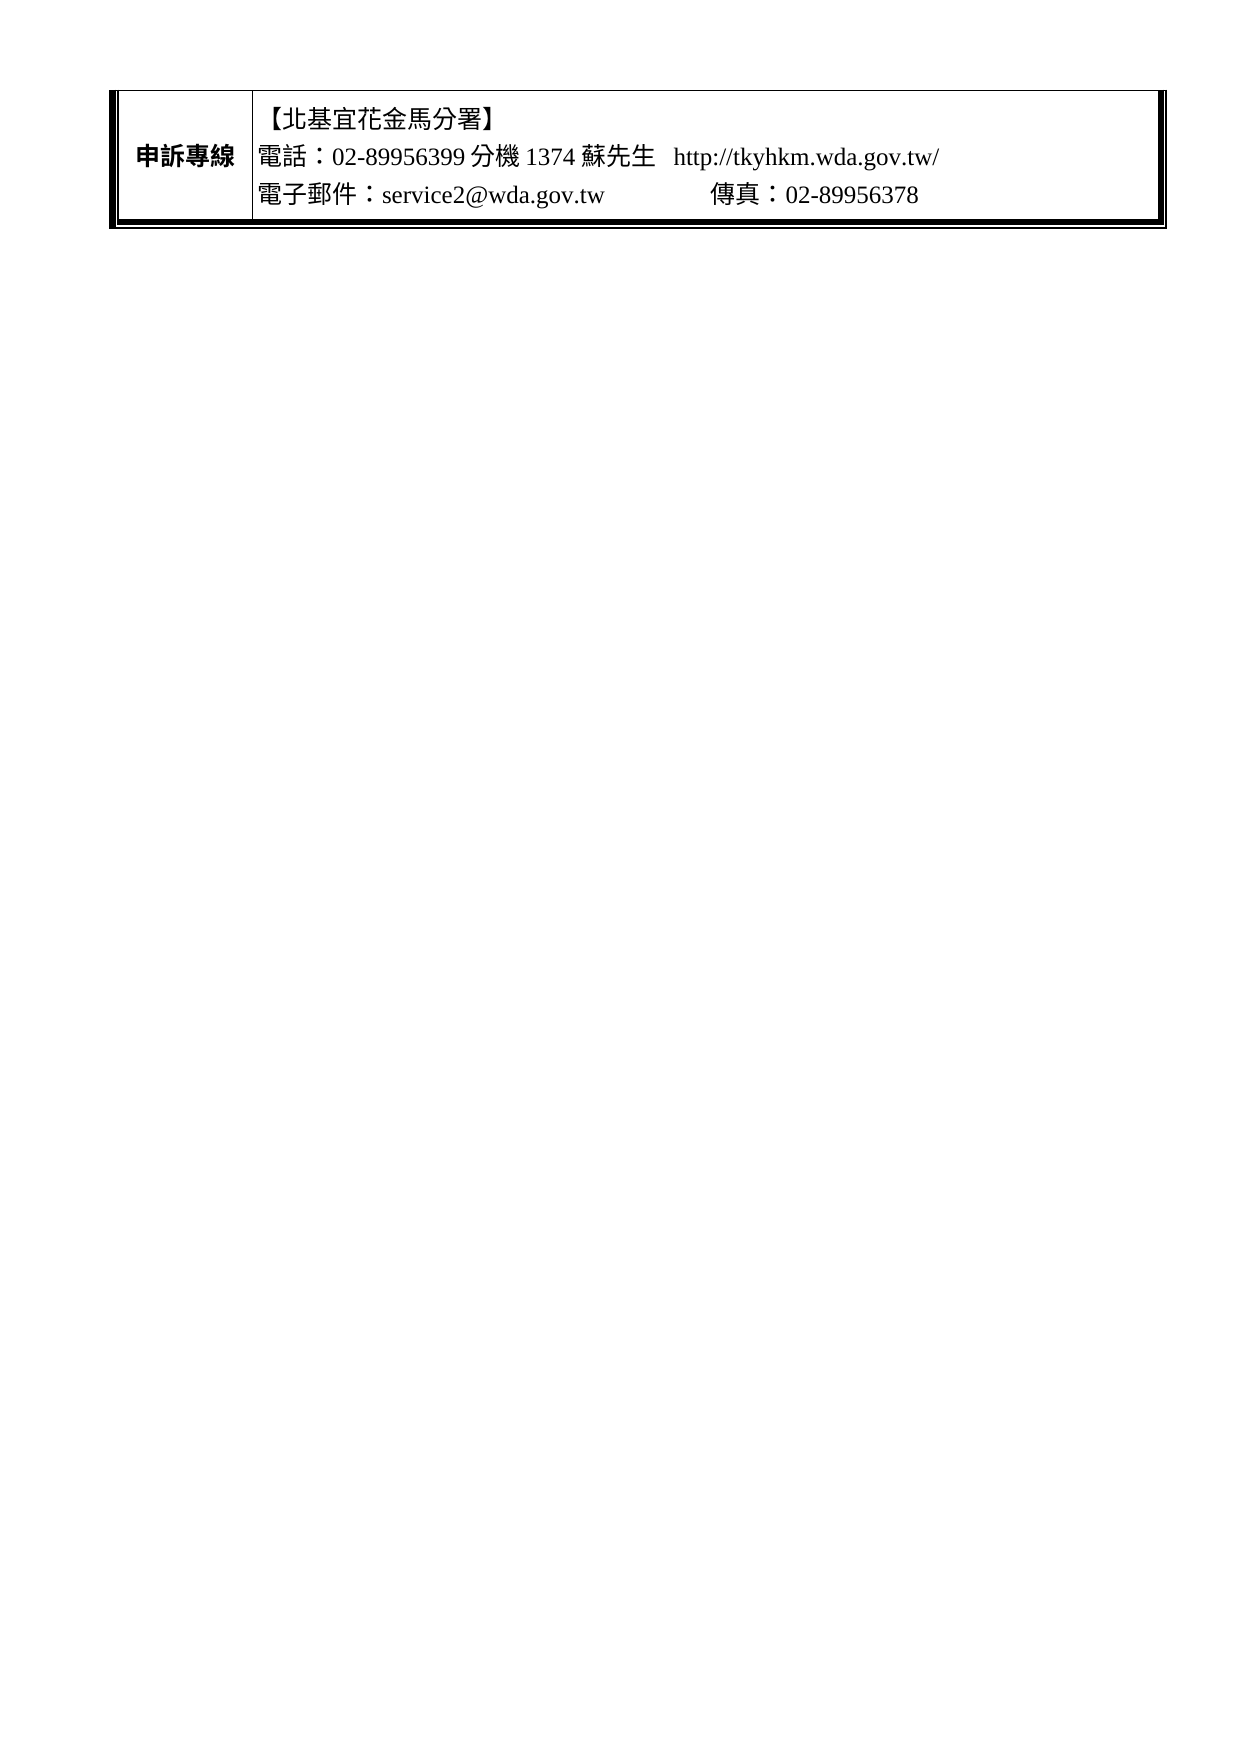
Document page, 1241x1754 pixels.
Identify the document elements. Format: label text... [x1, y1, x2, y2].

table_cell 【北基宜花金馬分署】 電話：02-89956399分機1374 蘇先生 http://tkyhkm.wda.gov.tw/ 電子郵件：service2@wda.gov.tw 傳真：02-89956378 [253, 91, 1158, 219]
table_cell 申訴專線 [119, 91, 252, 219]
